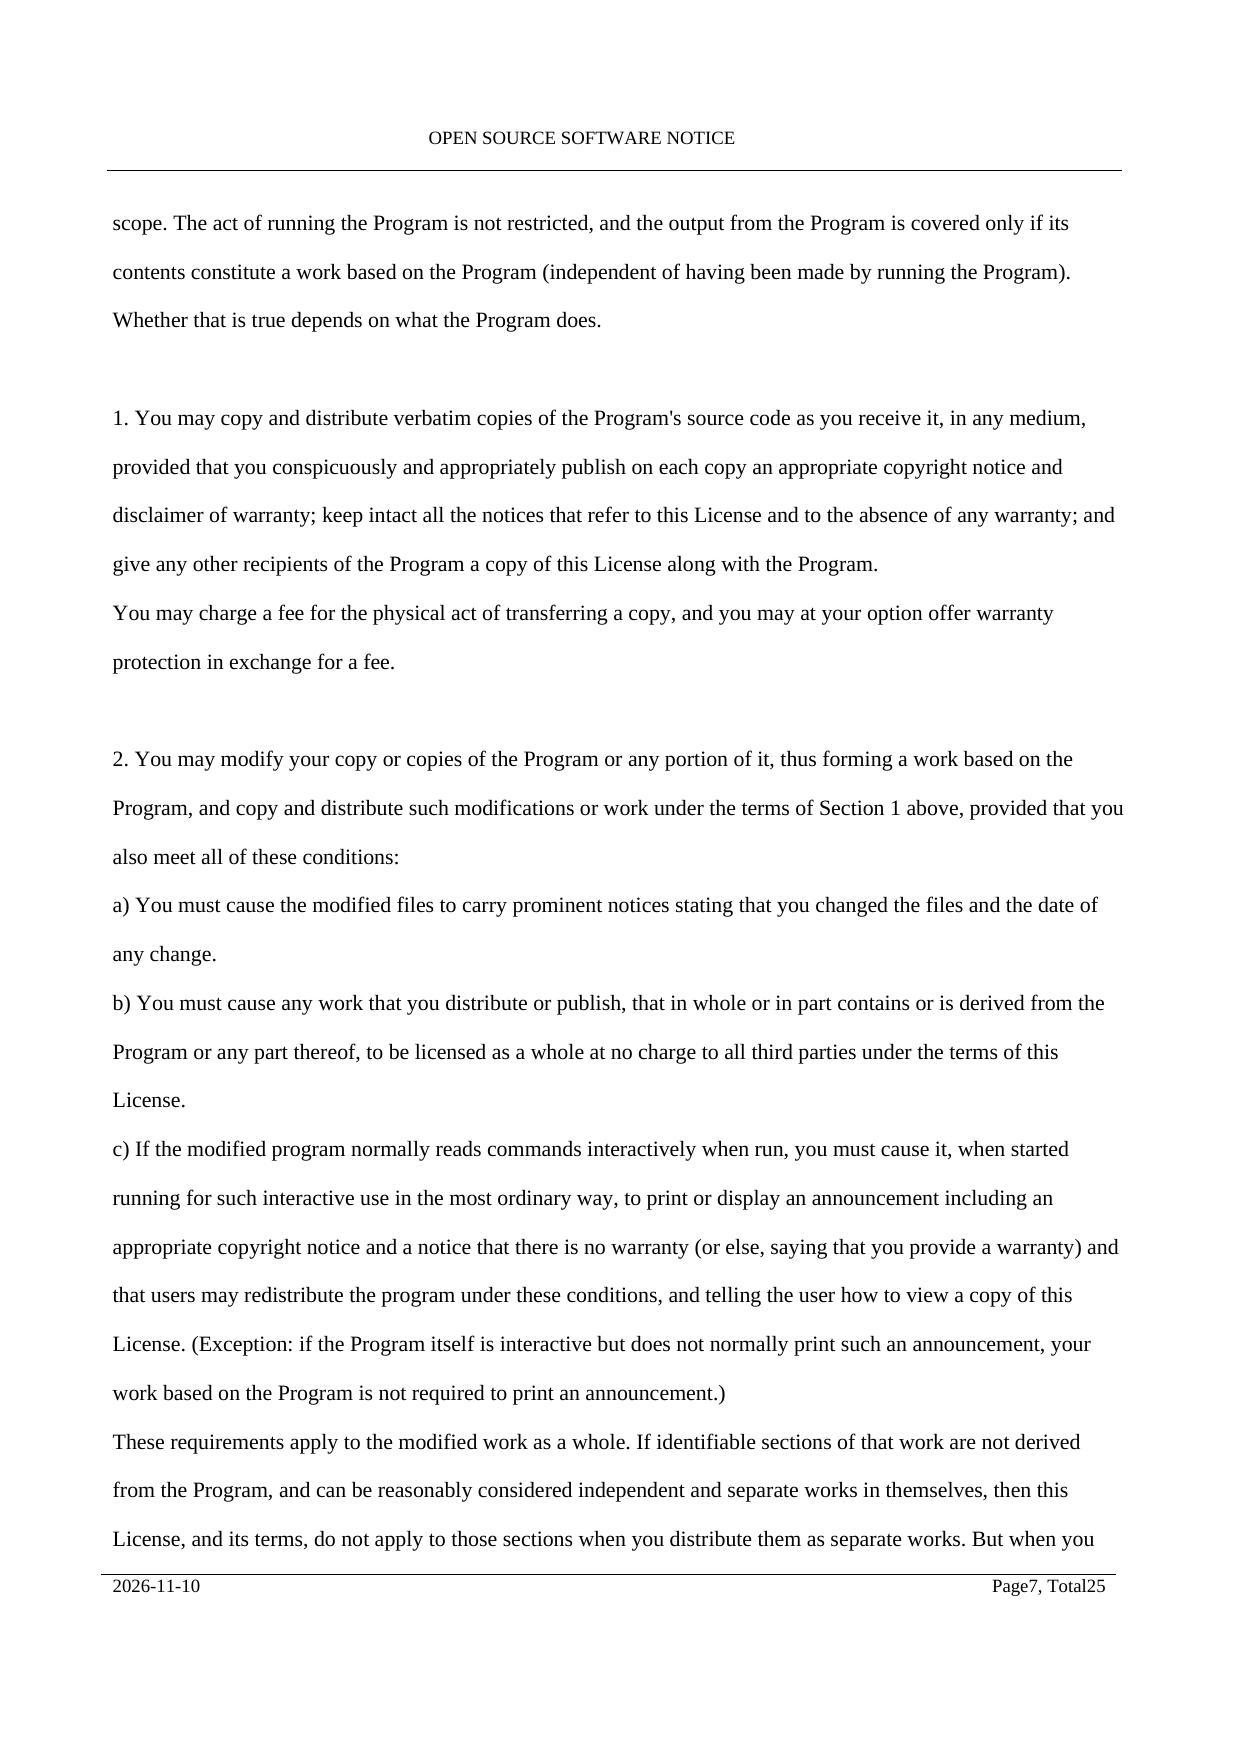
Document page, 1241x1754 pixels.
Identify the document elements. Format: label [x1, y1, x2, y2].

text [112, 206, 1128, 1555]
